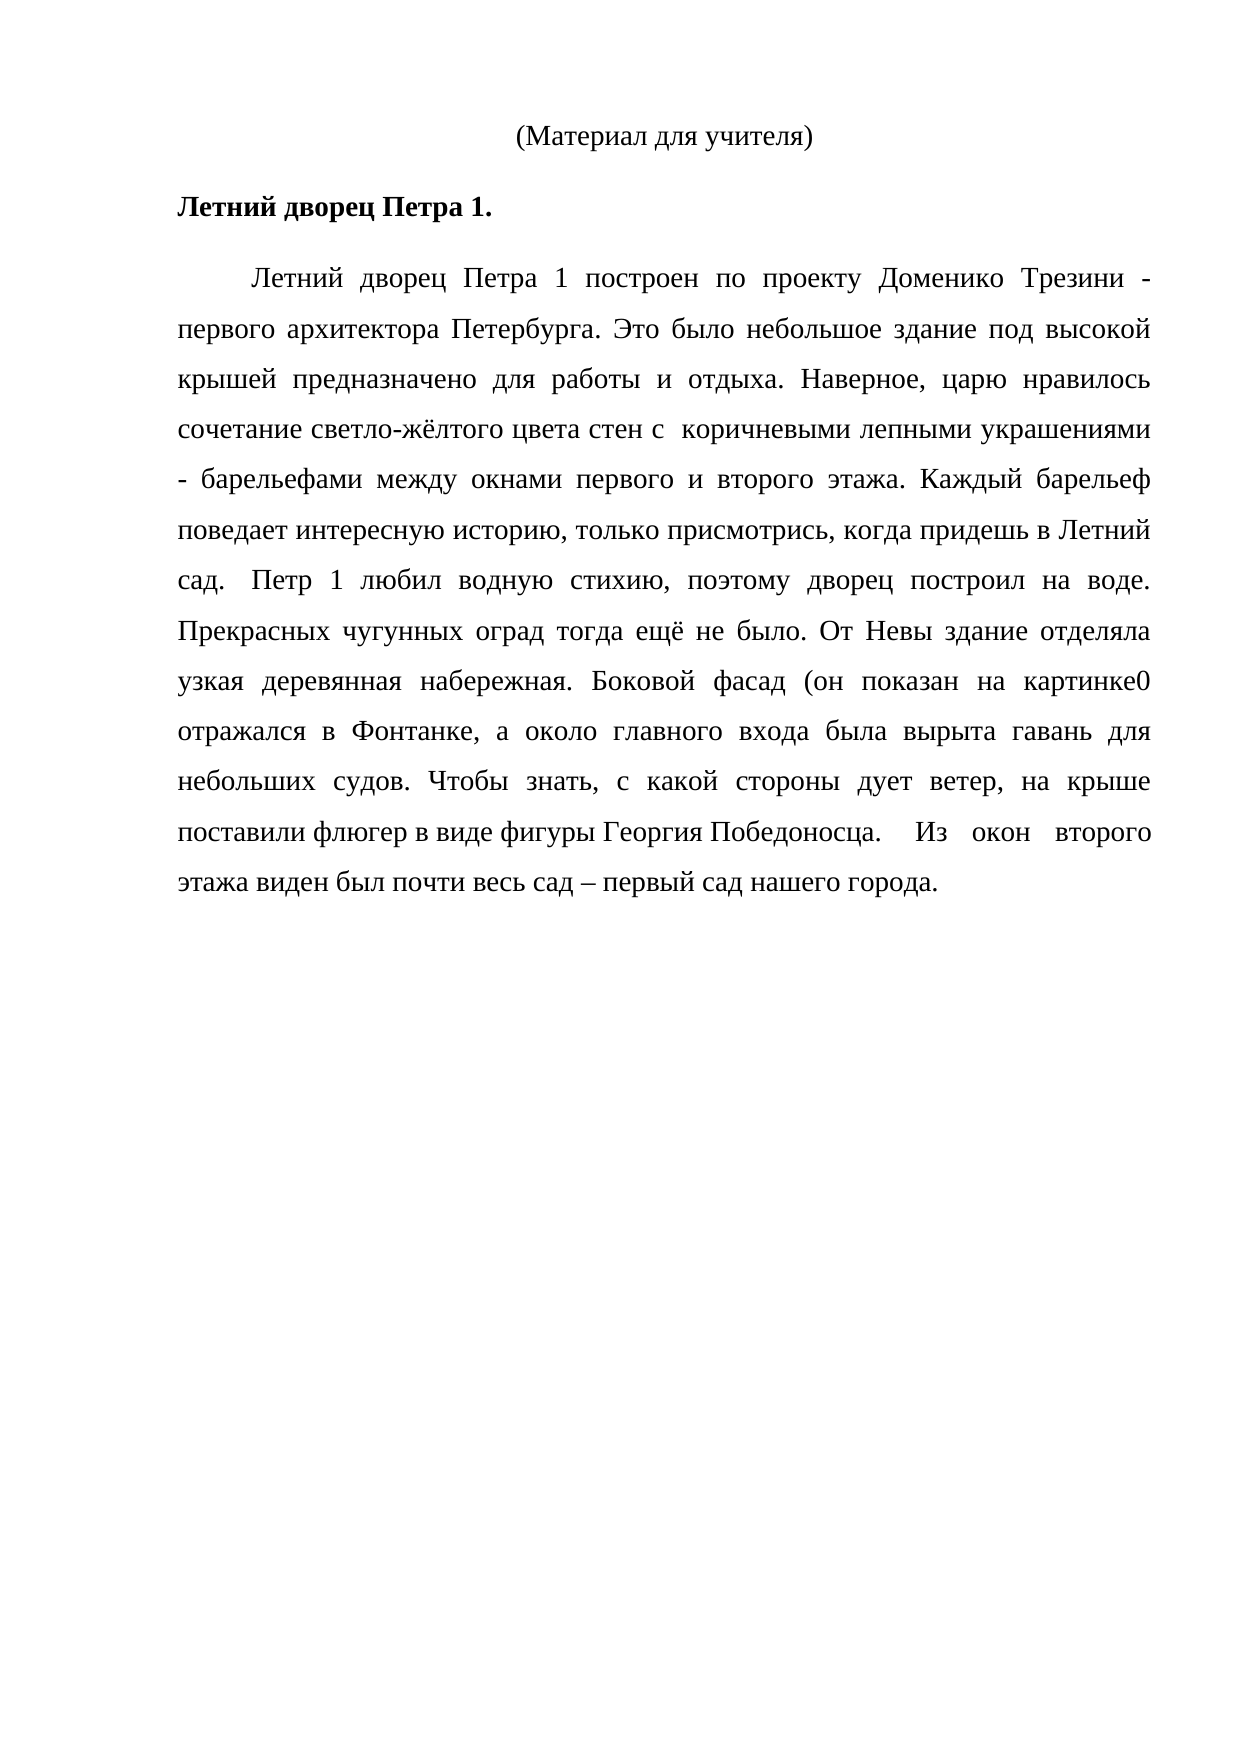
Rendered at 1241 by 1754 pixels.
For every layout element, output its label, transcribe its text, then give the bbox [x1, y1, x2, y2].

text Летний дворец Петра 1. [177, 189, 1152, 223]
text (Материал для учителя) [177, 118, 1152, 152]
text Летний дворец Петра 1 построен по проекту Доменико Трезини - первого архитектора Петербурга. Это было небольшое здание под высокой крышей предназначено для работы и отдыха. Наверное, царю нравилось сочетание светло-жёлтого цвета стен с коричневыми лепными украшениями - барельефами между окнами первого и второго этажа. Каждый барельеф поведает интересную историю, только присмотрись, когда придешь в Летний сад. Петр 1 любил водную стихию, поэтому дворец построил на воде. Прекрасных чугунных оград тогда ещё не было. От Невы здание отделяла узкая деревянная набережная. Боковой фасад (он показан на картинке0 отражался в Фонтанке, а около главного входа была вырыта гавань для небольших судов. Чтобы знать, с какой стороны дует ветер, на крыше поставили флюгер в виде фигуры Георгия Победоносца. Из окон второго этажа виден был почти весь сад – первый сад нашего города. [177, 260, 1152, 898]
